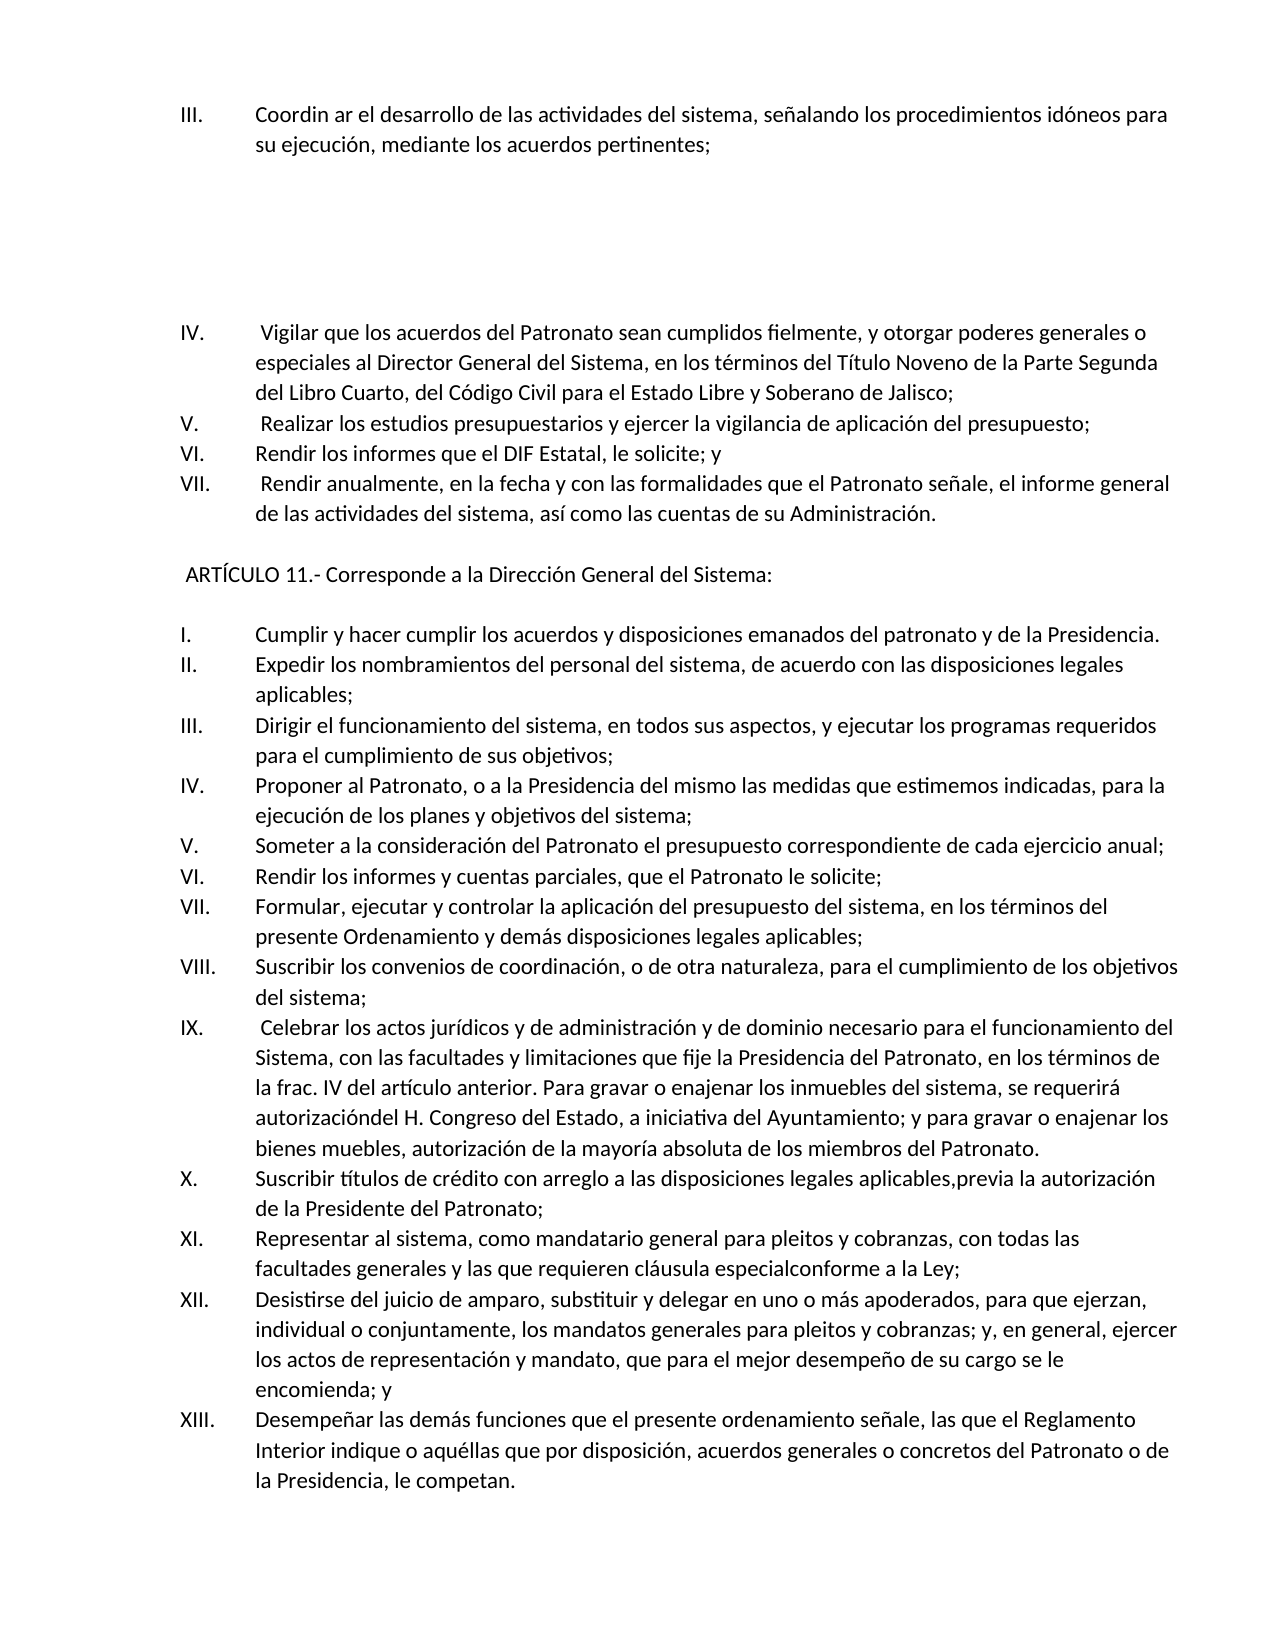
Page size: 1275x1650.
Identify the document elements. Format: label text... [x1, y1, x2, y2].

list Rendir los informes y cuentas parciales, que el Patronato le solicite; [180, 862, 1181, 890]
list Rendir los informes que el DIF Estatal, le solicite; y [180, 439, 1181, 467]
list Suscribir los convenios de coordinación, o de otra naturaleza, para el cumplimiento de los objetivos del sistema; [180, 952, 1181, 1011]
list Representar al sistema, como mandatario general para pleitos y cobranzas, con todas las facultades generales y las que requieren cláusula especialconforme a la Ley; [180, 1224, 1181, 1283]
list Proponer al Patronato, o a la Presidencia del mismo las medidas que estimemos indicadas, para la ejecución de los planes y objetivos del sistema; [180, 771, 1181, 829]
list Suscribir títulos de crédito con arreglo a las disposiciones legales aplicables,previa la autorización de la Presidente del Patronato; [180, 1164, 1181, 1222]
list Celebrar los actos jurídicos y de administración y de dominio necesario para el funcionamiento del Sistema, con las facultades y limitaciones que fije la Presidencia del Patronato, en los términos de la frac. IV del artículo anterior. Para gravar o enajenar los inmuebles del sistema, se requerirá autorizacióndel H. Congreso del Estado, a iniciativa del Ayuntamiento; y para gravar o enajenar los bienes muebles, autorización de la mayoría absoluta de los miembros del Patronato. [180, 1013, 1181, 1162]
list Cumplir y hacer cumplir los acuerdos y disposiciones emanados del patronato y de la Presidencia. [180, 620, 1181, 648]
list ARTÍCULO 11.- Corresponde a la Dirección General del Sistema: [180, 560, 1181, 588]
list Vigilar que los acuerdos del Patronato sean cumplidos fielmente, y otorgar poderes generales o especiales al Director General del Sistema, en los términos del Título Noveno de la Parte Segunda del Libro Cuarto, del Código Civil para el Estado Libre y Soberano de Jalisco; [180, 318, 1181, 407]
list Rendir anualmente, en la fecha y con las formalidades que el Patronato señale, el informe general de las actividades del sistema, así como las cuentas de su Administración. [180, 469, 1181, 527]
list Coordin ar el desarrollo de las actividades del sistema, señalando los procedimientos idóneos para su ejecución, mediante los acuerdos pertinentes; [180, 100, 1181, 159]
list Someter a la consideración del Patronato el presupuesto correspondiente de cada ejercicio anual; [180, 832, 1181, 860]
list Desempeñar las demás funciones que el presente ordenamiento señale, las que el Reglamento Interior indique o aquéllas que por disposición, acuerdos generales o concretos del Patronato o de la Presidencia, le competan. [180, 1406, 1181, 1494]
list Realizar los estudios presupuestarios y ejercer la vigilancia de aplicación del presupuesto; [180, 409, 1181, 437]
list Formular, ejecutar y controlar la aplicación del presupuesto del sistema, en los términos del presente Ordenamiento y demás disposiciones legales aplicables; [180, 892, 1181, 950]
list Desistirse del juicio de amparo, substituir y delegar en uno o más apoderados, para que ejerzan, individual o conjuntamente, los mandatos generales para pleitos y cobranzas; y, en general, ejercer los actos de representación y mandato, que para el mejor desempeño de su cargo se le encomienda; y [180, 1285, 1181, 1403]
list Expedir los nombramientos del personal del sistema, de acuerdo con las disposiciones legales aplicables; [180, 650, 1181, 709]
list Dirigir el funcionamiento del sistema, en todos sus aspectos, y ejecutar los programas requeridos para el cumplimiento de sus objetivos; [180, 711, 1181, 769]
